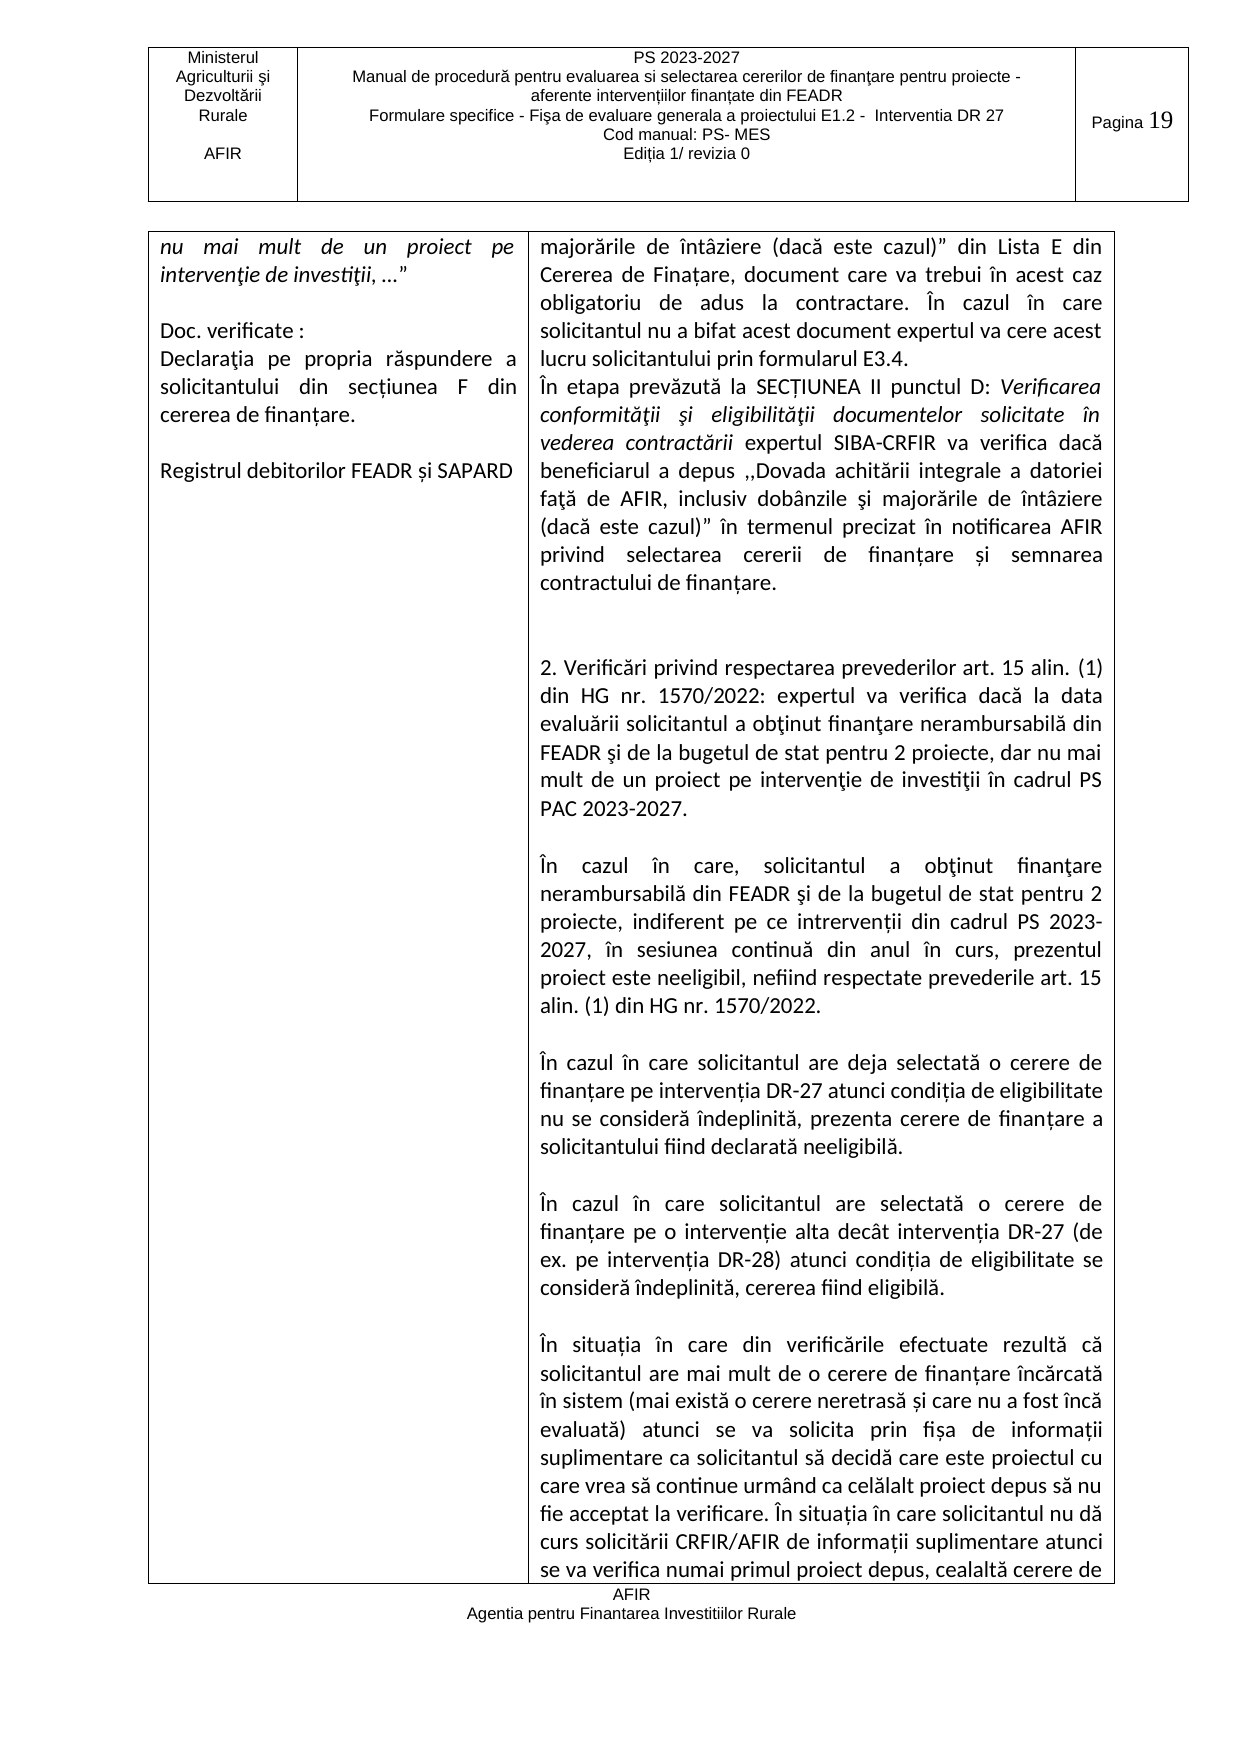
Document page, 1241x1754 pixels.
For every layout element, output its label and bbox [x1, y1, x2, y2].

table_cell [529, 232, 1114, 1583]
table_cell [149, 232, 528, 1583]
